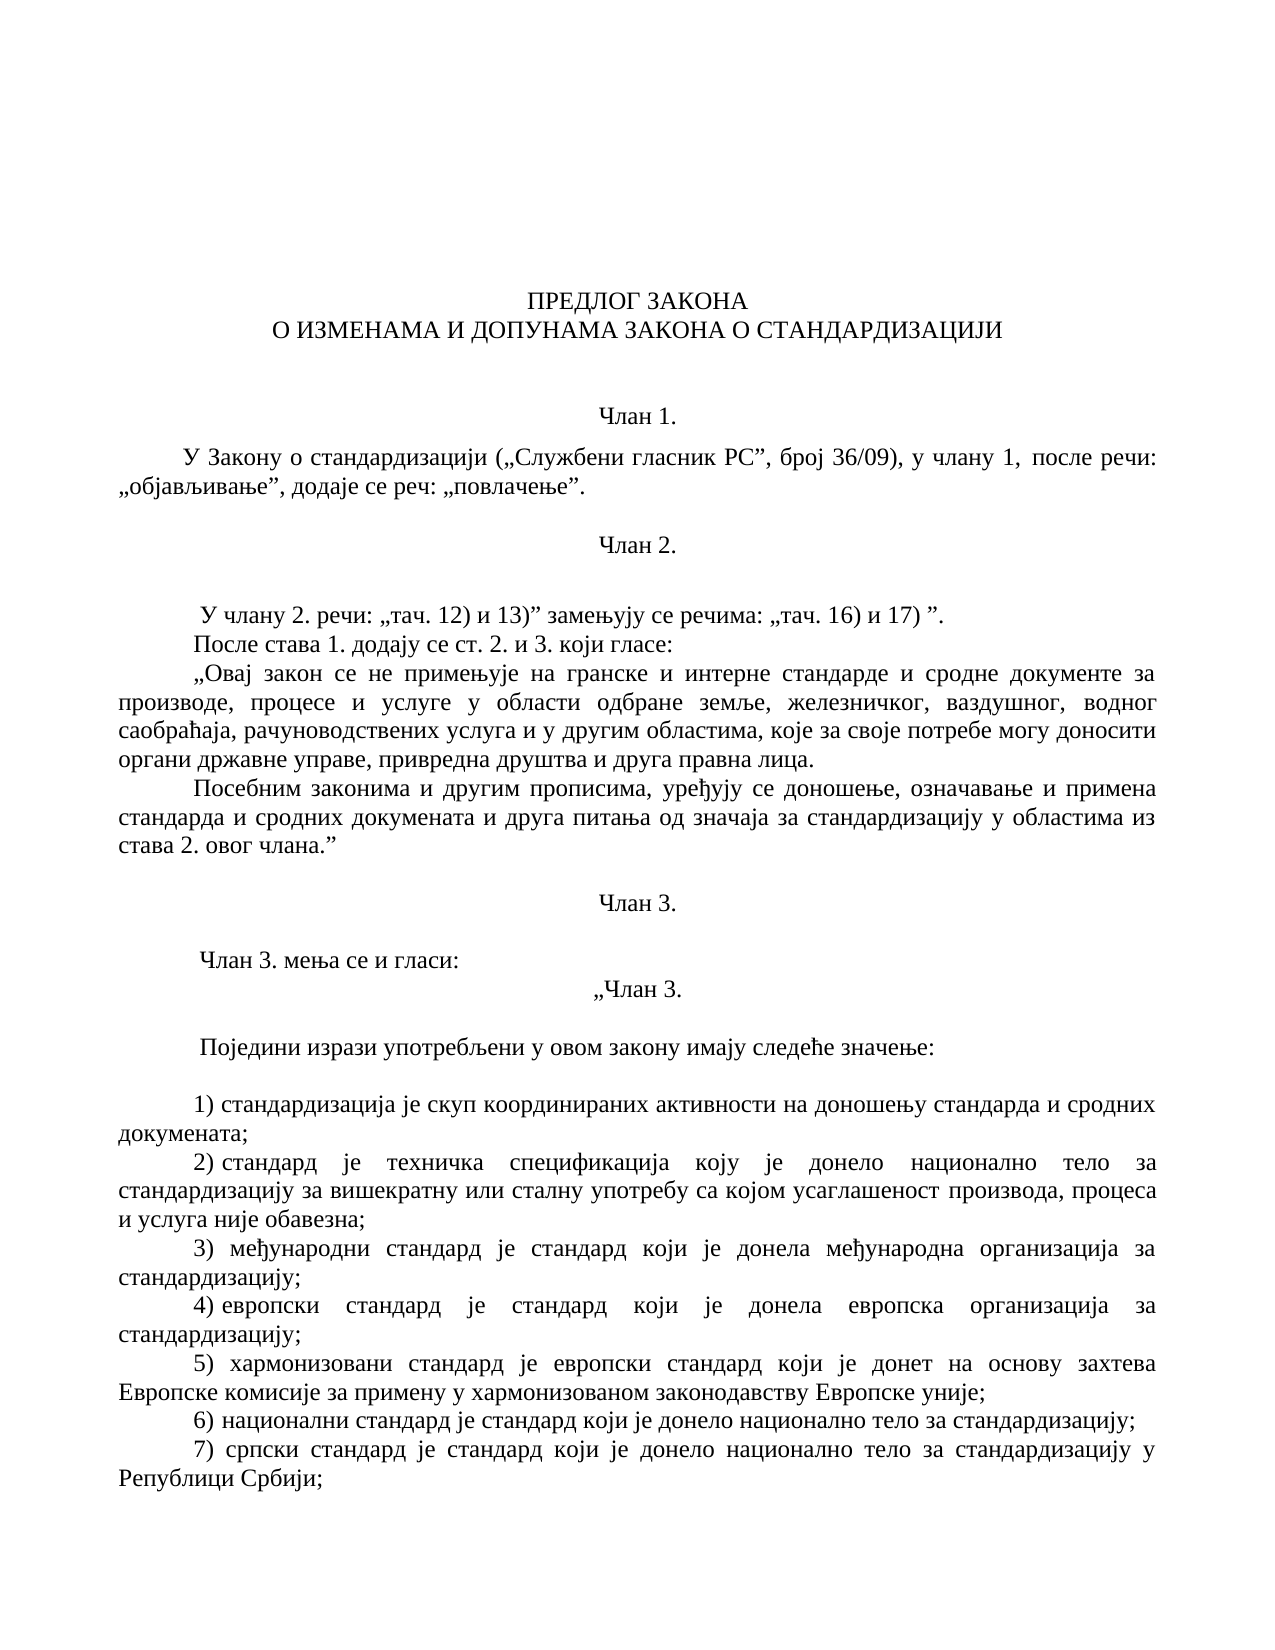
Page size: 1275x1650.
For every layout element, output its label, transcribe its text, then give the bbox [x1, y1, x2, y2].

text После става 1. додају се ст. 2. и 3. који гласе: [118, 629, 1157, 658]
text Посебним законима и другим прописима, уређују се доношење, означавање и примена стандарда и сродних докумената и друга питања од значаја за стандардизацију у областима из става 2. овог члана.” [118, 773, 1157, 859]
text Члан 3. [118, 888, 1157, 917]
text У Закону о стандардизацији („Службени гласник РС”, број 36/09), у члану 1, после речи: „објављивање”, додаје се реч: „повлачење”. [118, 442, 1157, 500]
text Поједини изрази употребљени у овом закону имају следеће значење: [118, 1032, 1157, 1061]
text 7) српски стандард је стандард који је донело национално тело за стандардизацију у Републици Србији; [118, 1434, 1157, 1492]
text 5) хармонизовани стандард је европски стандард који је донет на основу захтева Европске комисије за примену у хармонизованом законодавству Европске уније; [118, 1348, 1157, 1406]
text ПРЕДЛОГ ЗАКОНА [118, 286, 1157, 315]
text Члан 1. [118, 401, 1157, 430]
text „Овај закон се не примењује на гранске и интерне стандарде и сродне документе за производе, процесе и услуге у области одбране земље, железничког, ваздушног, водног саобраћаја, рачуноводствених услуга и у другим областима, које за своје потребе могу доносити органи државне управе, привредна друштва и друга правна лица. [118, 658, 1157, 773]
text Члан 3. мења се и гласи: [118, 946, 1157, 974]
text 6) национални стандард је стандард који је донело национално тело за стандардизацију; [118, 1406, 1157, 1434]
text У члану 2. речи: „тач. 12) и 13)” замењују се речима: „тач. 16) и 17) ”. [118, 601, 1157, 629]
text Члан 2. [118, 531, 1157, 559]
text 1) стандардизација је скуп координираних активности на доношењу стандарда и сродних докумената; [118, 1089, 1157, 1147]
text 2) стандард је техничка спецификација коју је донело национално тело за стандардизацију за вишекратну или сталну употребу са којом усаглашеност производа, процеса и услуга није обавезна; [118, 1147, 1157, 1233]
text 3) међународни стандард је стандард који је донела међународна организација за стандардизацију; [118, 1233, 1157, 1291]
text „Члан 3. [118, 974, 1157, 1003]
text 4) европски стандард је стандард који је донела европска организација за стандардизацију; [118, 1291, 1157, 1348]
text О ИЗМЕНАМА И ДОПУНАМA ЗАКОНА О СТАНДАРДИЗАЦИЈИ [118, 315, 1157, 343]
